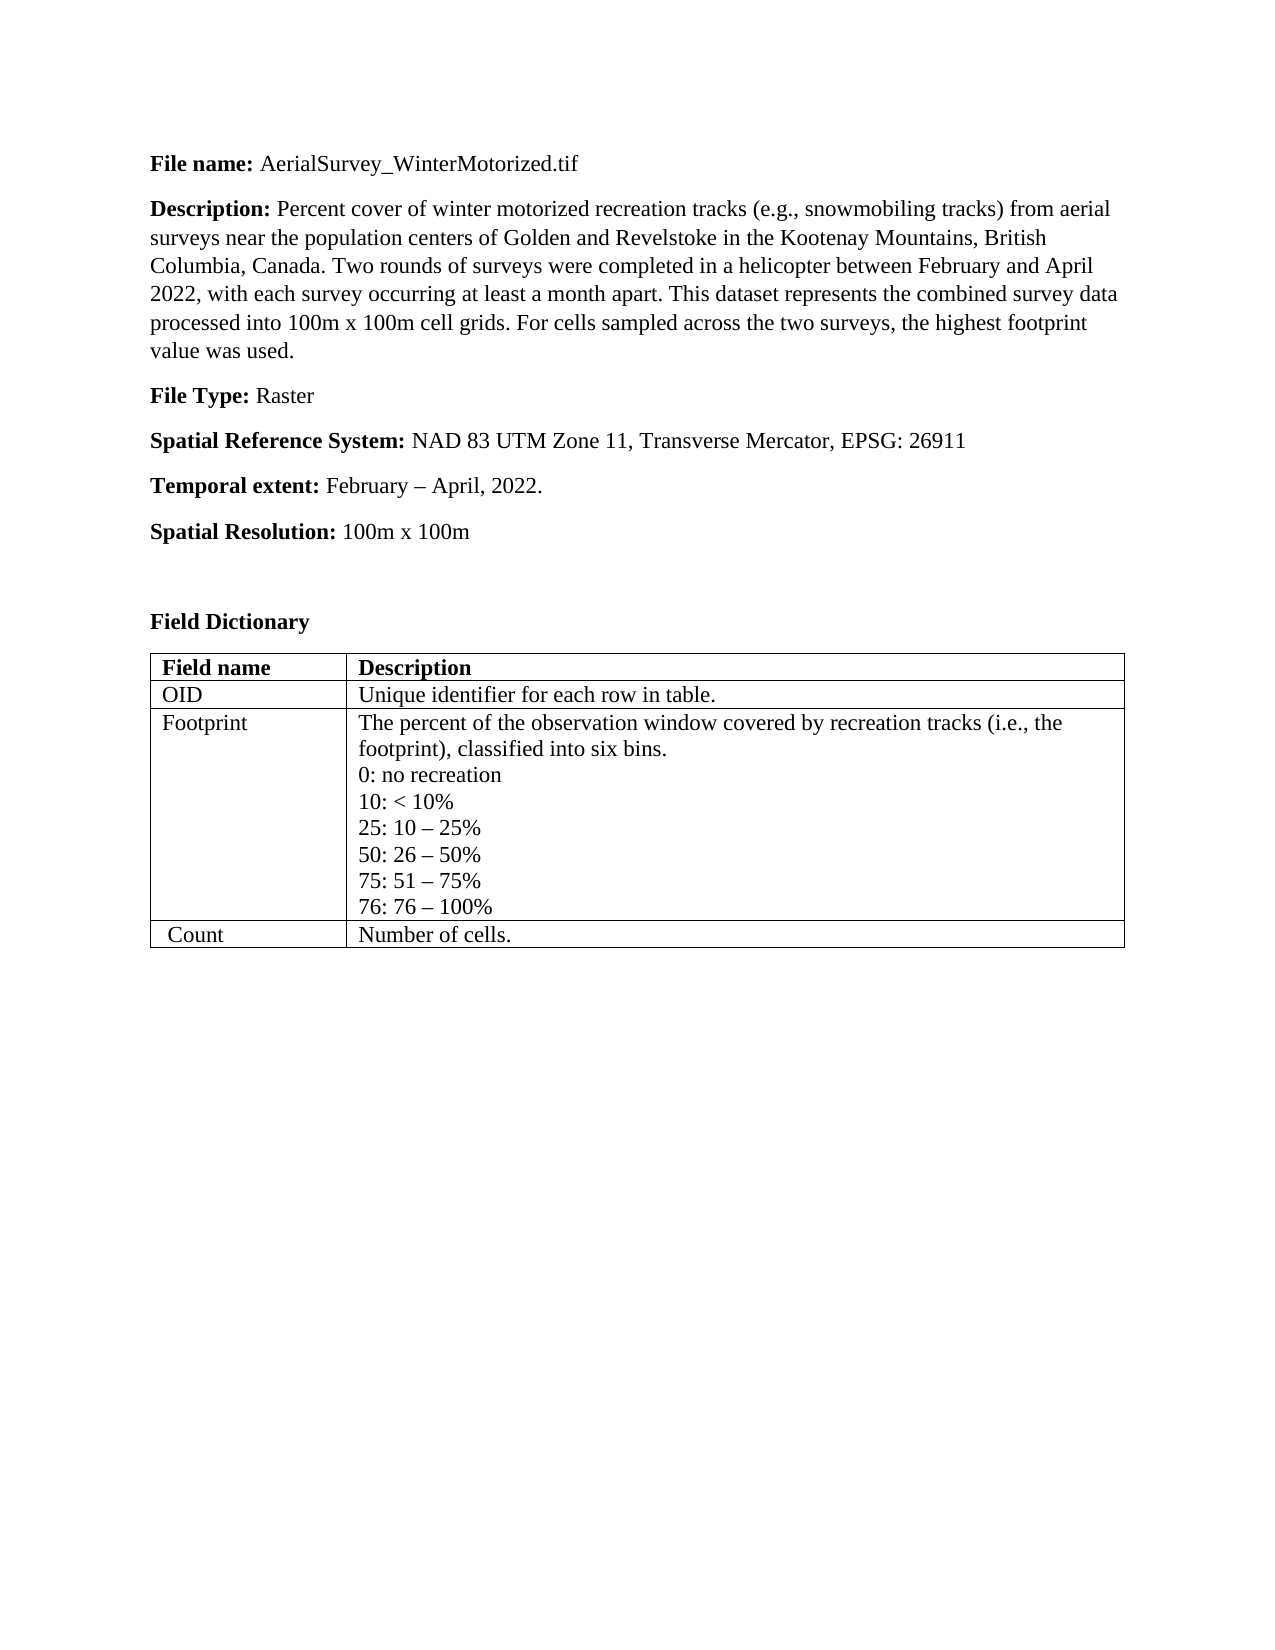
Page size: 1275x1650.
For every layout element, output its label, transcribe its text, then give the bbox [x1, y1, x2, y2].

table_cell Count [151, 921, 346, 947]
text Spatial Resolution: 100m x 100m [150, 518, 1125, 544]
text Temporal extent: February – April, 2022. [150, 473, 1125, 499]
table_header Description [347, 654, 1124, 680]
text Spatial Reference System: NAD 83 UTM Zone 11, Transverse Mercator, EPSG: 26911 [150, 427, 1125, 454]
table_cell Footprint [151, 709, 346, 920]
table_cell Unique identifier for each row in table. [347, 681, 1124, 708]
text Field Dictionary [150, 608, 1125, 634]
text Description: Percent cover of winter motorized recreation tracks (e.g., snowmobiling tracks) from aerial surveys near the population centers of Golden and Revelstoke in the Kootenay Mountains, British Columbia, Canada. Two rounds of surveys were completed in a helicopter between February and April 2022, with each survey occurring at least a month apart. This dataset represents the combined survey data processed into 100m x 100m cell grids. For cells sampled across the two surveys, the highest footprint value was used. [150, 195, 1125, 364]
table_cell OID [151, 681, 346, 708]
table_cell The percent of the observation window covered by recreation tracks (i.e., the footprint), classified into six bins. 0: no recreation 10: < 10% 25: 10 – 25% 50: 26 – 50% 75: 51 – 75% 76: 76 – 100% [347, 709, 1124, 920]
text File name: AerialSurvey_WinterMotorized.tif [150, 150, 1125, 176]
text File Type: Raster [150, 382, 1125, 409]
table_header Field name [151, 654, 346, 680]
table_cell Number of cells. [347, 921, 1124, 947]
